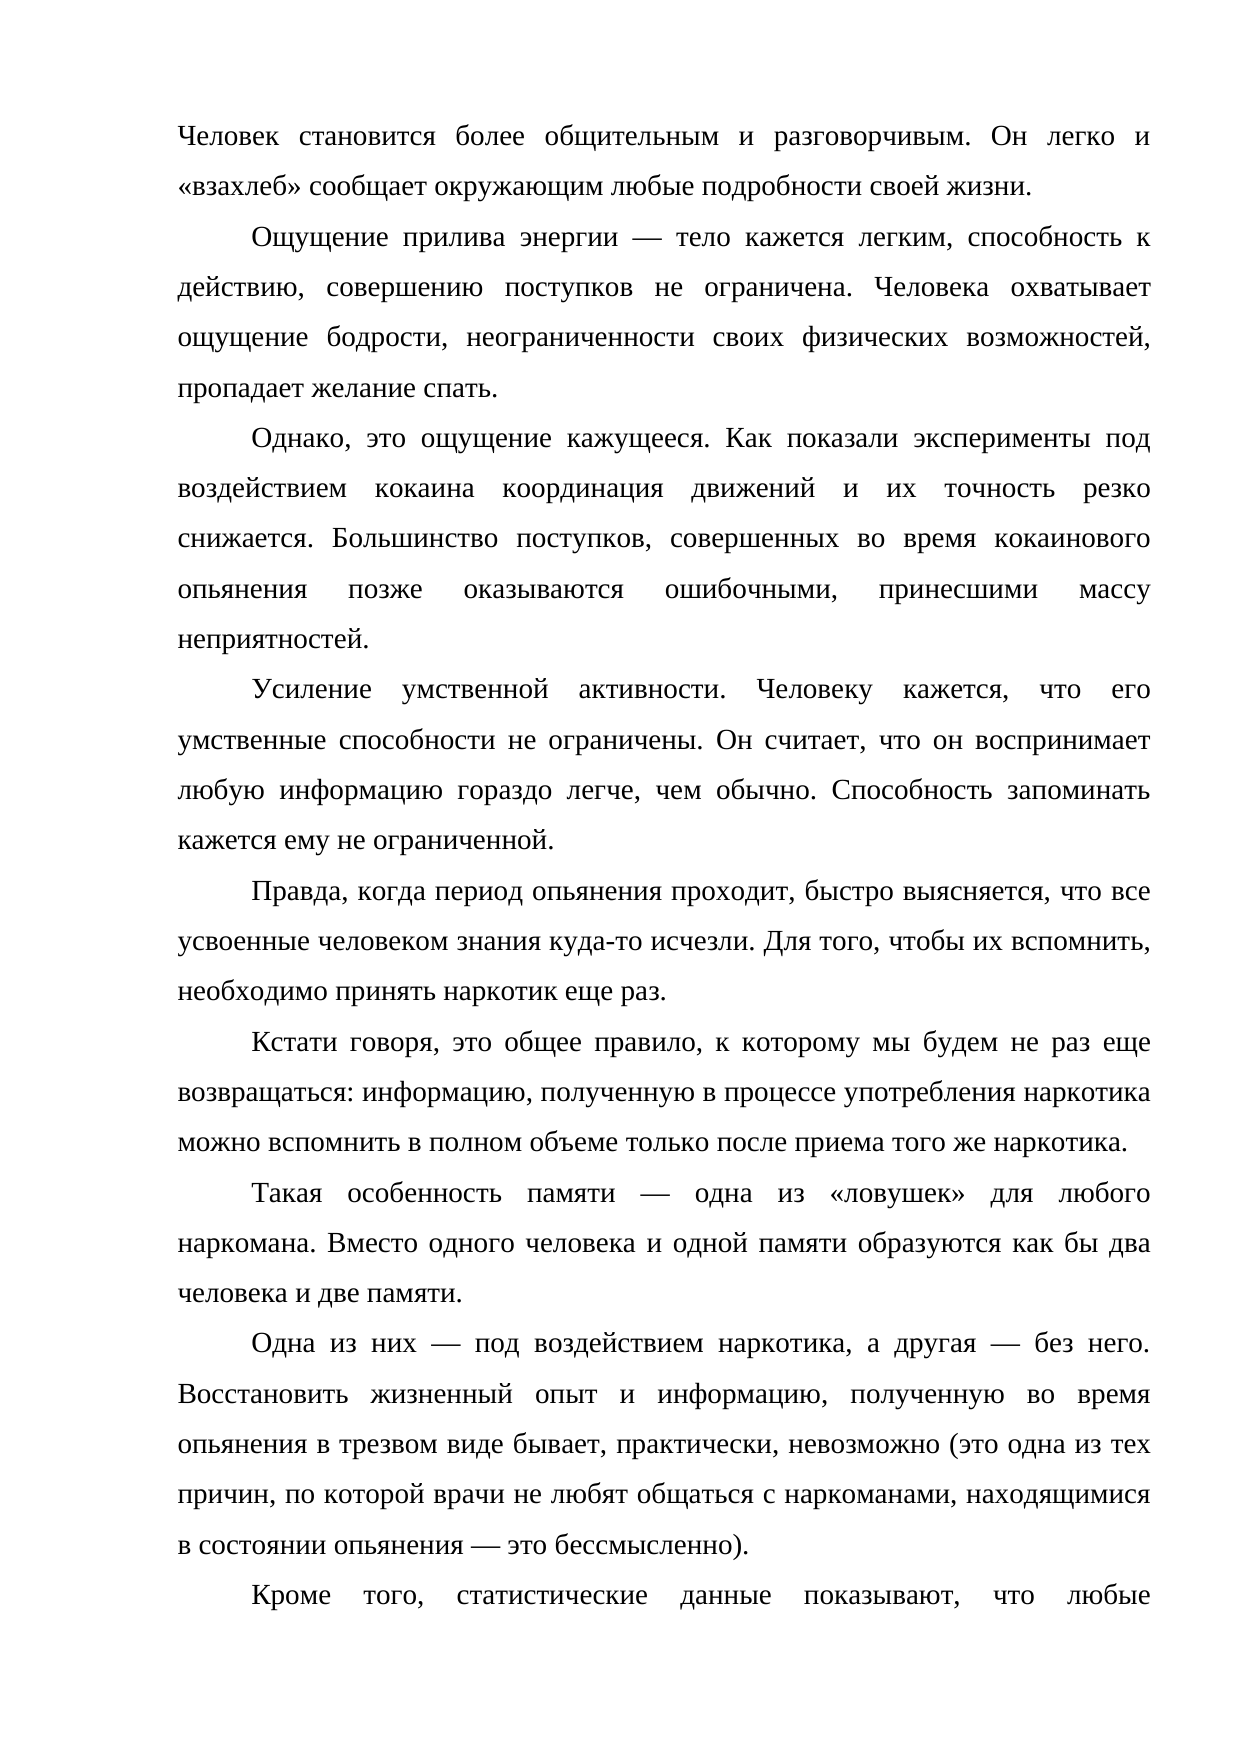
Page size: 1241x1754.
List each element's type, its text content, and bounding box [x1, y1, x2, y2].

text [177, 1577, 1152, 1611]
text Кстати говоря, это общее правило, к которому мы будем не раз еще возвращаться: информацию, полученную в процессе употребления наркотика можно вспомнить в полном объеме только после приема того же наркотика. [177, 1024, 1152, 1158]
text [177, 118, 1152, 202]
text Такая особенность памяти — одна из «ловушек» для любого наркомана. Вместо одного человека и одной памяти образуются как бы два человека и две памяти. [177, 1175, 1152, 1309]
text Правда, когда период опьянения проходит, быстро выясняется, что все усвоенные человеком знания куда-то исчезли. Для того, чтобы их вспомнить, необходимо принять наркотик еще раз. [177, 873, 1152, 1007]
text Ощущение прилива энергии — тело кажется легким, способность к действию, совершению поступков не ограничена. Человека охватывает ощущение бодрости, неограниченности своих физических возможностей, пропадает желание спать. [177, 219, 1152, 403]
text Усиление умственной активности. Человеку кажется, что его умственные способности не ограничены. Он считает, что он воспринимает любую информацию гораздо легче, чем обычно. Способность запоминать кажется ему не ограниченной. [177, 672, 1152, 856]
text Одна из них — под воздействием наркотика, а другая — без него. Восстановить жизненный опыт и информацию, полученную во время опьянения в трезвом виде бывает, практически, невозможно (это одна из тех причин, по которой врачи не любят общаться с наркоманами, находящимися в состоянии опьянения — это бессмысленно). [177, 1326, 1152, 1560]
text Однако, это ощущение кажущееся. Как показали эксперименты под воздействием кокаина координация движений и их точность резко снижается. Большинство поступков, совершенных во время кокаинового опьянения позже оказываются ошибочными, принесшими массу неприятностей. [177, 420, 1152, 655]
